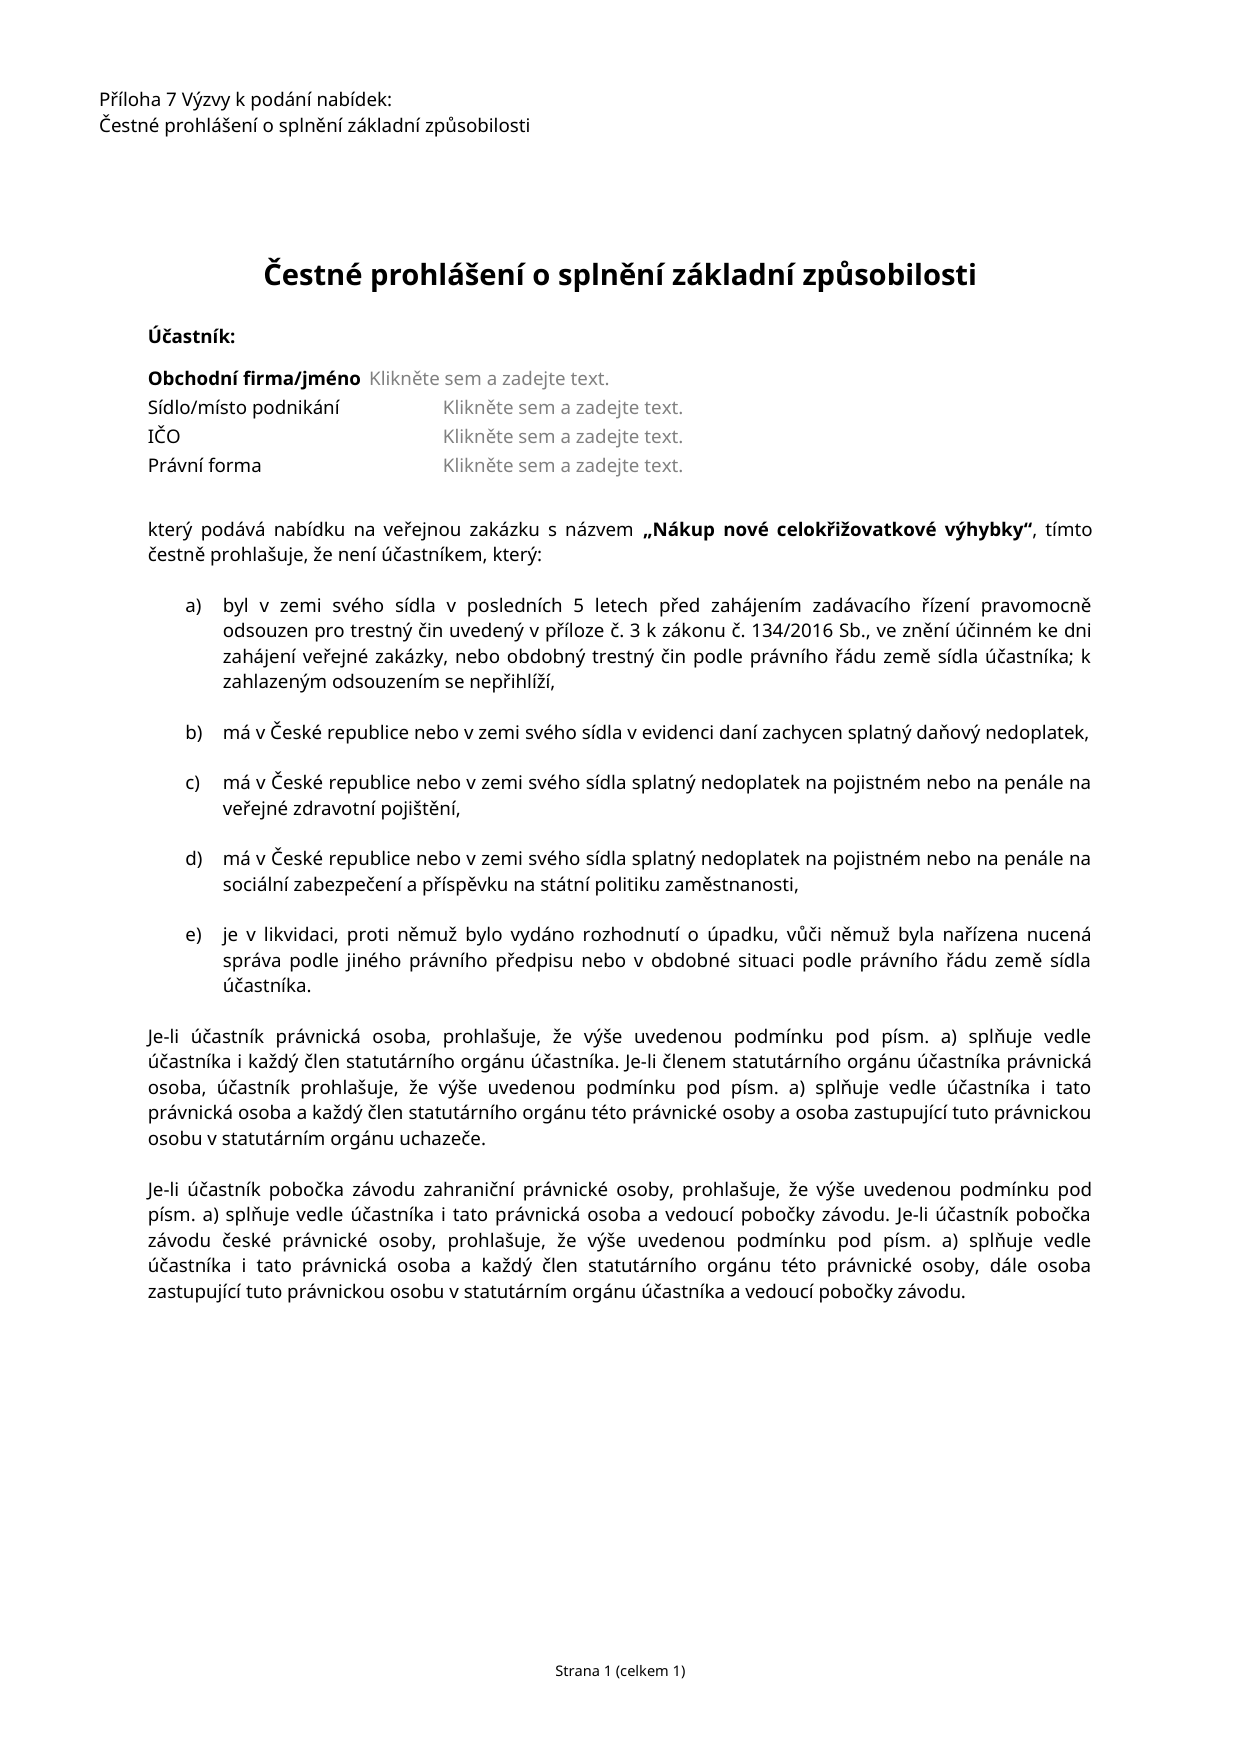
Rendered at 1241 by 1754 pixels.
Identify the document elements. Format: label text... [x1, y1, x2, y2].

text Je-li účastník právnická osoba, prohlašuje, že výše uvedenou podmínku pod písm. a) splňuje vedle účastníka i každý člen statutárního orgánu účastníka. Je-li členem statutárního orgánu účastníka právnická osoba, účastník prohlašuje, že výše uvedenou podmínku pod písm. a) splňuje vedle účastníka i tato právnická osoba a každý člen statutárního orgánu této právnické osoby a osoba zastupující tuto právnickou osobu v statutárním orgánu uchazeče. [148, 1023, 1093, 1151]
list je v likvidaci, proti němuž bylo vydáno rozhodnutí o úpadku, vůči němuž byla nařízena nucená správa podle jiného právního předpisu nebo v obdobné situaci podle právního řádu země sídla účastníka. [185, 922, 1093, 998]
list byl v zemi svého sídla v posledních 5 letech před zahájením zadávacího řízení pravomocně odsouzen pro trestný čin uvedený v příloze č. 3 k zákonu č. 134/2016 Sb., ve znění účinném ke dni zahájení veřejné zakázky, nebo obdobný trestný čin podle právního řádu země sídla účastníka; k zahlazeným odsouzením se nepřihlíží, [185, 592, 1093, 694]
list má v České republice nebo v zemi svého sídla splatný nedoplatek na pojistném nebo na penále na veřejné zdravotní pojištění, [185, 769, 1093, 821]
text Účastník: [148, 318, 1093, 349]
list má v České republice nebo v zemi svého sídla v evidenci daní zachycen splatný daňový nedoplatek, [185, 719, 1093, 744]
text Právní forma [148, 449, 1093, 478]
title Čestné prohlášení o splnění základní způsobilosti [148, 254, 1093, 293]
text Obchodní firma/jméno [148, 362, 1093, 391]
text IČO [148, 420, 1093, 449]
text Sídlo/místo podnikání [148, 391, 1093, 420]
text Je-li účastník pobočka závodu zahraniční právnické osoby, prohlašuje, že výše uvedenou podmínku pod písm. a) splňuje vedle účastníka i tato právnická osoba a vedoucí pobočky závodu. Je-li účastník pobočka závodu české právnické osoby, prohlašuje, že výše uvedenou podmínku pod písm. a) splňuje vedle účastníka i tato právnická osoba a každý člen statutárního orgánu této právnické osoby, dále osoba zastupující tuto právnickou osobu v statutárním orgánu účastníka a vedoucí pobočky závodu. [148, 1176, 1093, 1304]
list má v České republice nebo v zemi svého sídla splatný nedoplatek na pojistném nebo na penále na sociální zabezpečení a příspěvku na státní politiku zaměstnanosti, [185, 846, 1093, 897]
text který podává nabídku na veřejnou zakázku s názvem „Nákup nové celokřižovatkové výhybky“, tímto čestně prohlašuje, že není účastníkem, který: [148, 516, 1093, 567]
